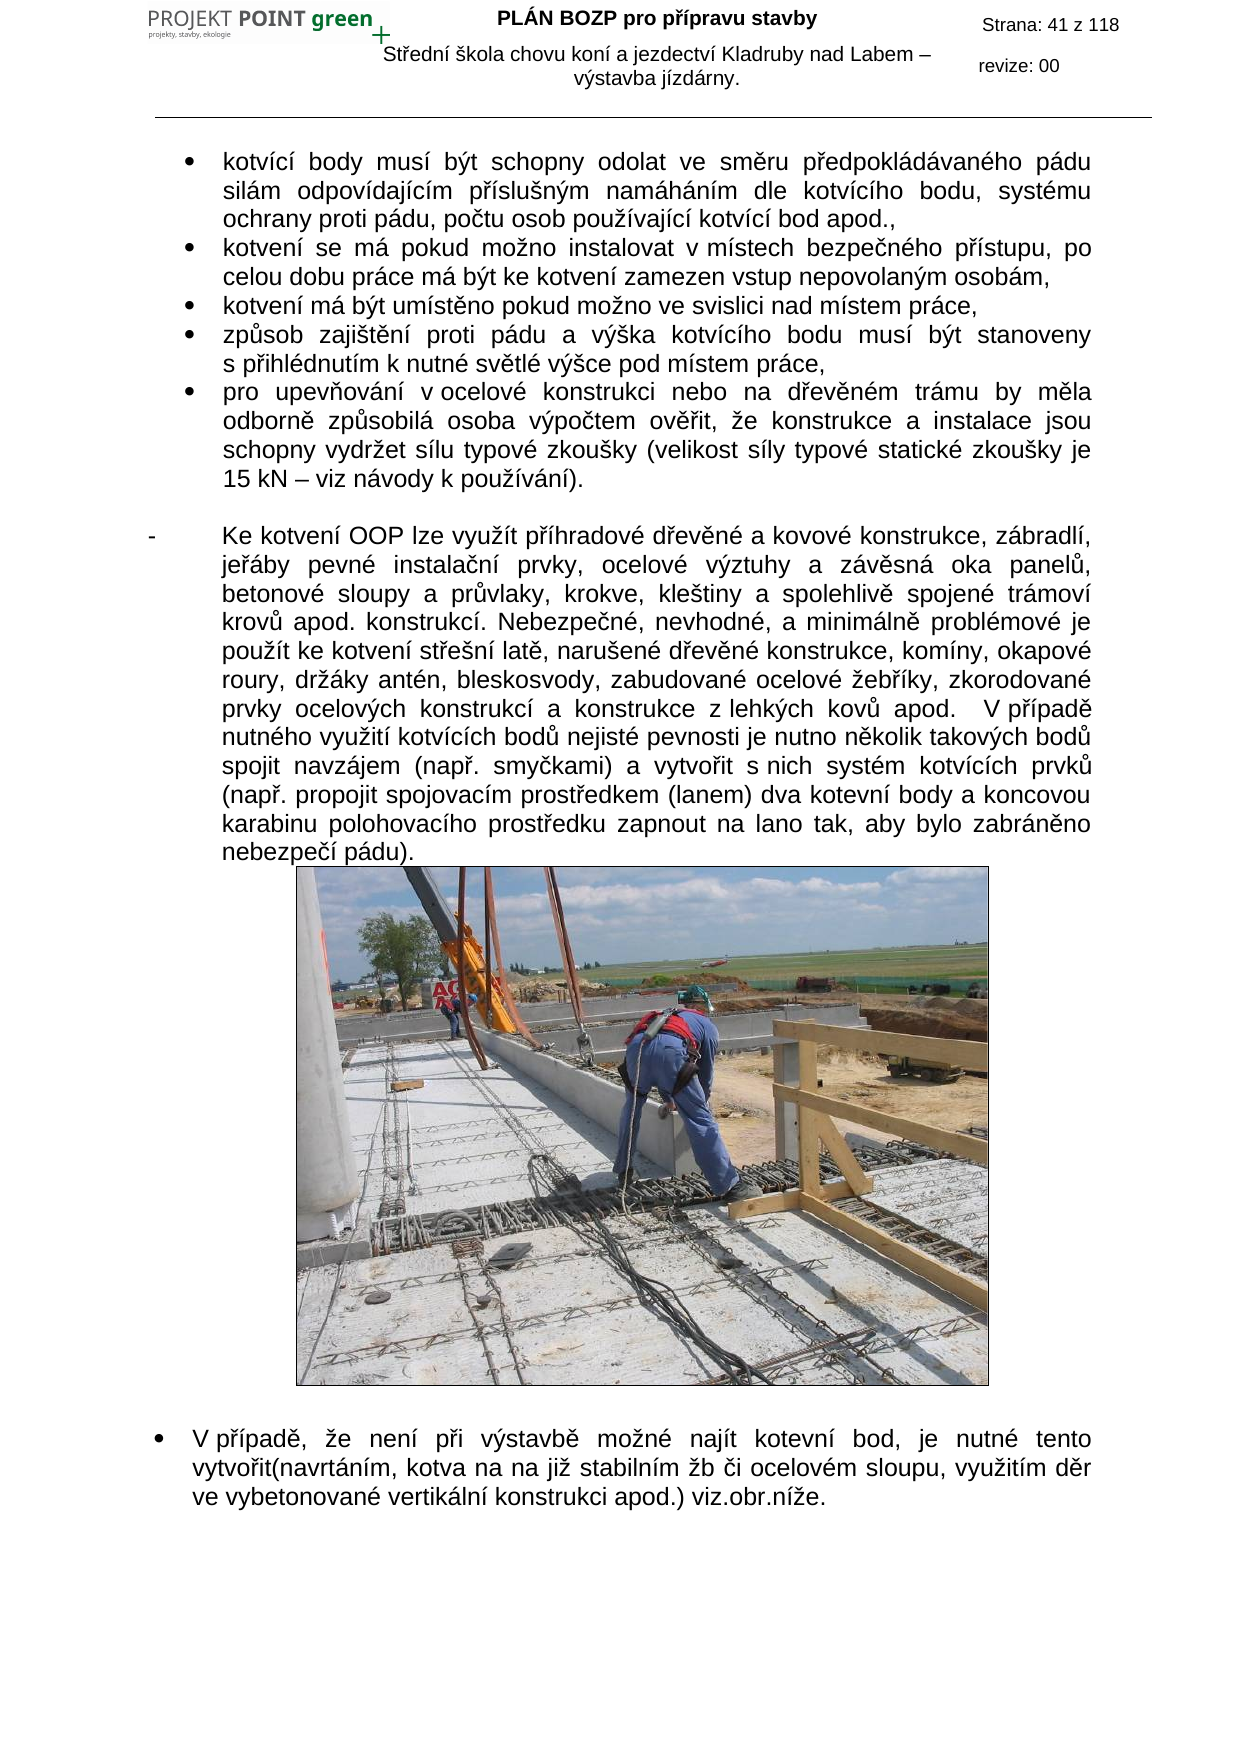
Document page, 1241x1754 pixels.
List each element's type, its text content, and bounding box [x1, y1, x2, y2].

picture [297, 867, 988, 1385]
list kotvení se má pokud možno instalovat v místech bezpečného přístupu, po celou dobu práce má být ke kotvení zamezen vstup nepovolaným osobám, [185, 233, 1092, 291]
list kotvící body musí být schopny odolat ve směru předpokládávaného pádu silám odpovídajícím příslušným namáháním dle kotvícího bodu, systému ochrany proti pádu, počtu osob používající kotvící bod apod., [185, 147, 1092, 233]
list způsob zajištění proti pádu a výška kotvícího bodu musí být stanoveny s přihlédnutím k nutné světlé výšce pod místem práce, [185, 320, 1092, 377]
list V případě, že není při výstavbě možné najít kotevní bod, je nutné tento vytvořit(navrtáním, kotva na na již stabilním žb či ocelovém sloupu, využitím děr ve vybetonované vertikální konstrukci apod.) viz.obr.níže. [154, 1424, 1092, 1511]
list Ke kotvení OOP lze využít příhradové dřevěné a kovové konstrukce, zábradlí, jeřáby pevné instalační prvky, ocelové výztuhy a závěsná oka panelů, betonové sloupy a průvlaky, krokve, kleštiny a spolehlivě spojené trámoví krovů apod. konstrukcí. Nebezpečné, nevhodné, a minimálně problémové je použít ke kotvení střešní latě, narušené dřevěné konstrukce, komíny, okapové roury, držáky antén, bleskosvody, zabudované ocelové žebříky, zkorodované prvky ocelových konstrukcí a konstrukce z lehkých kovů apod. V případě nutného využití kotvících bodů nejisté pevnosti je nutno několik takových bodů spojit navzájem (např. smyčkami) a vytvořit s nich systém kotvících prvků (např. propojit spojovacím prostředkem (lanem) dva kotevní body a koncovou karabinu polohovacího prostředku zapnout na lano tak, aby bylo zabráněno nebezpečí pádu). [148, 521, 1092, 866]
picture [147, 1, 390, 44]
list kotvení má být umístěno pokud možno ve svislici nad místem práce, [185, 291, 1092, 320]
list pro upevňování v ocelové konstrukci nebo na dřevěném trámu by měla odborně způsobilá osoba výpočtem ověřit, že konstrukce a instalace jsou schopny vydržet sílu typové zkoušky (velikost síly typové statické zkoušky je 15 kN – viz návody k používání). [185, 377, 1092, 492]
